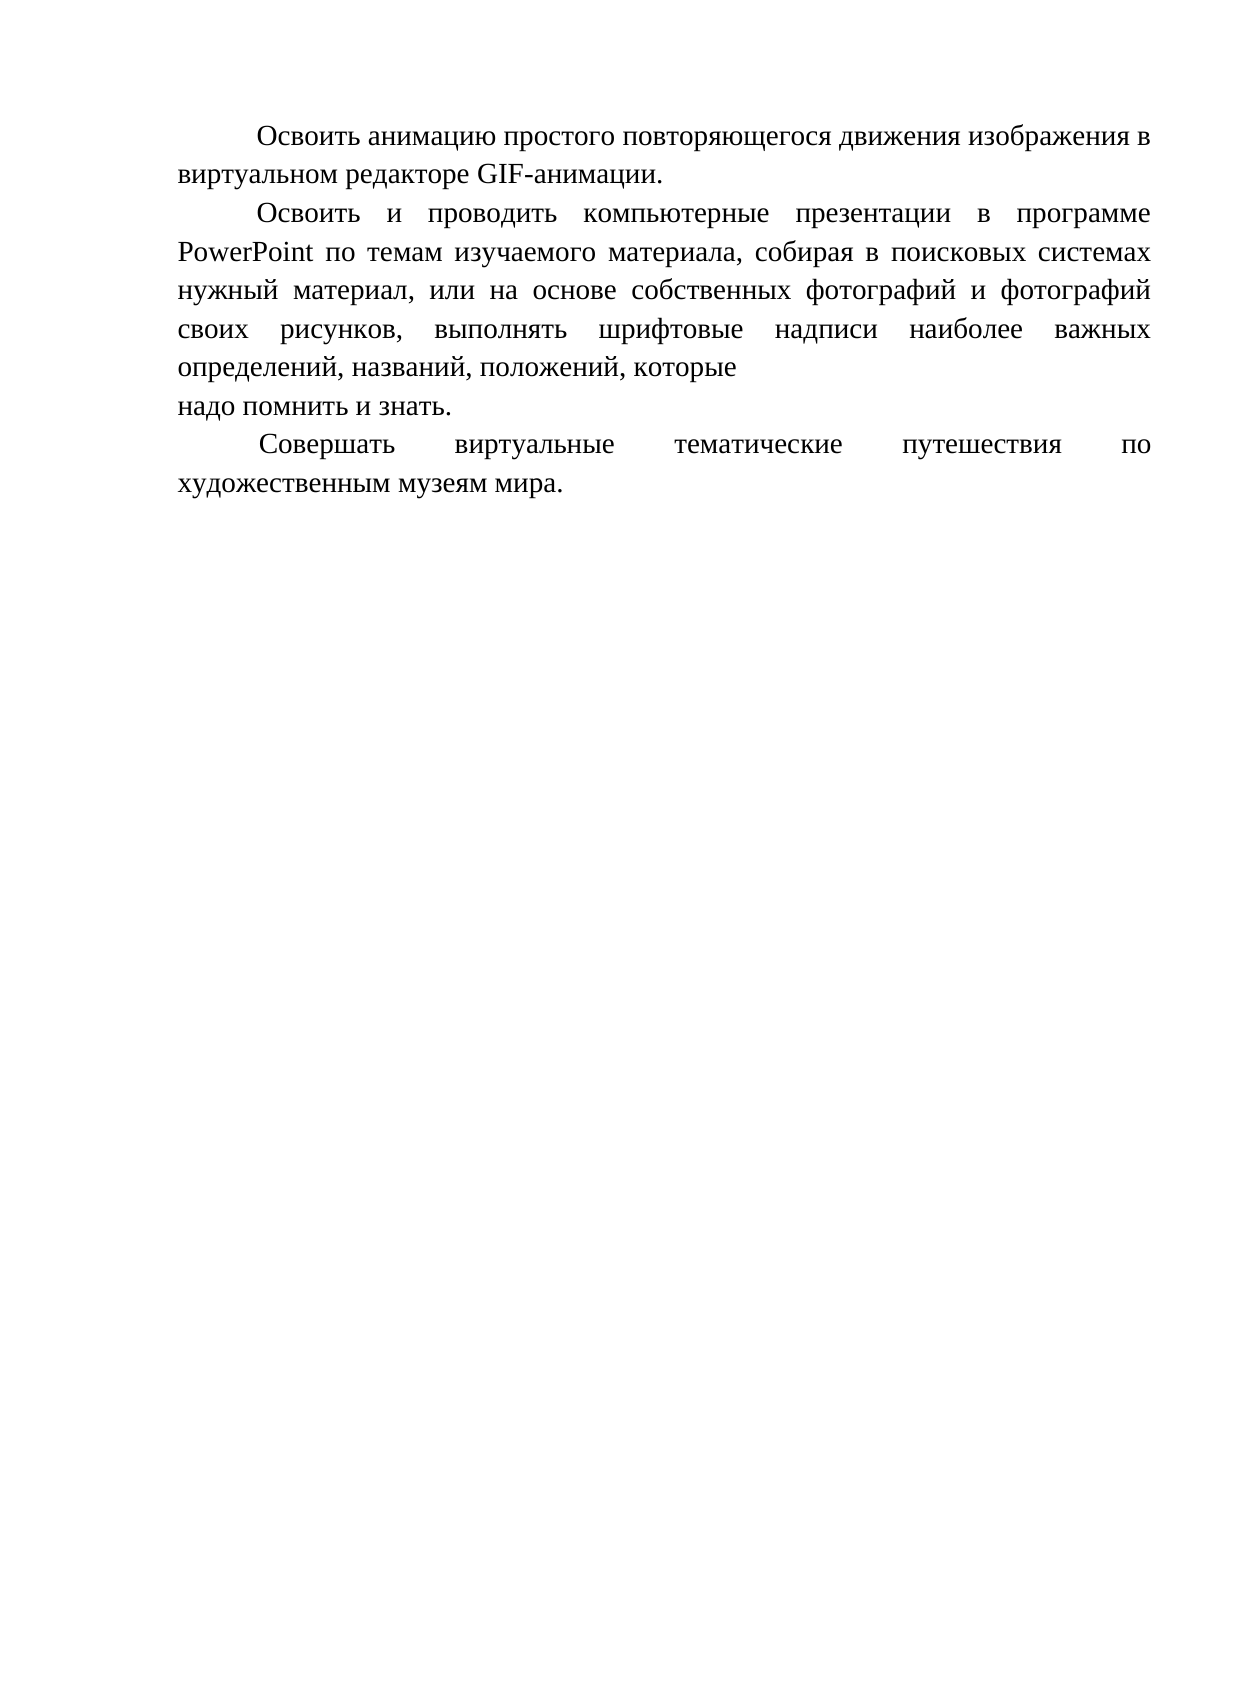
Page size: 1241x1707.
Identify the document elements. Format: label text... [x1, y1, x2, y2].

text надо помнить и знать. [177, 388, 1152, 421]
text Освоить и проводить компьютерные презентации в программе PowerPoint по темам изучаемого материала, собирая в поисковых системах нужный материал, или на основе собственных фотографий и фотографий своих рисунков, выполнять шрифтовые надписи наиболее важных определений, названий, положений, которые [177, 195, 1152, 383]
text Совершать виртуальные тематические путешествия по художественным музеям мира. [177, 426, 1152, 498]
text Освоить анимацию простого повторяющегося движения изображения в виртуальном редакторе GIF-анимации. [177, 118, 1152, 190]
